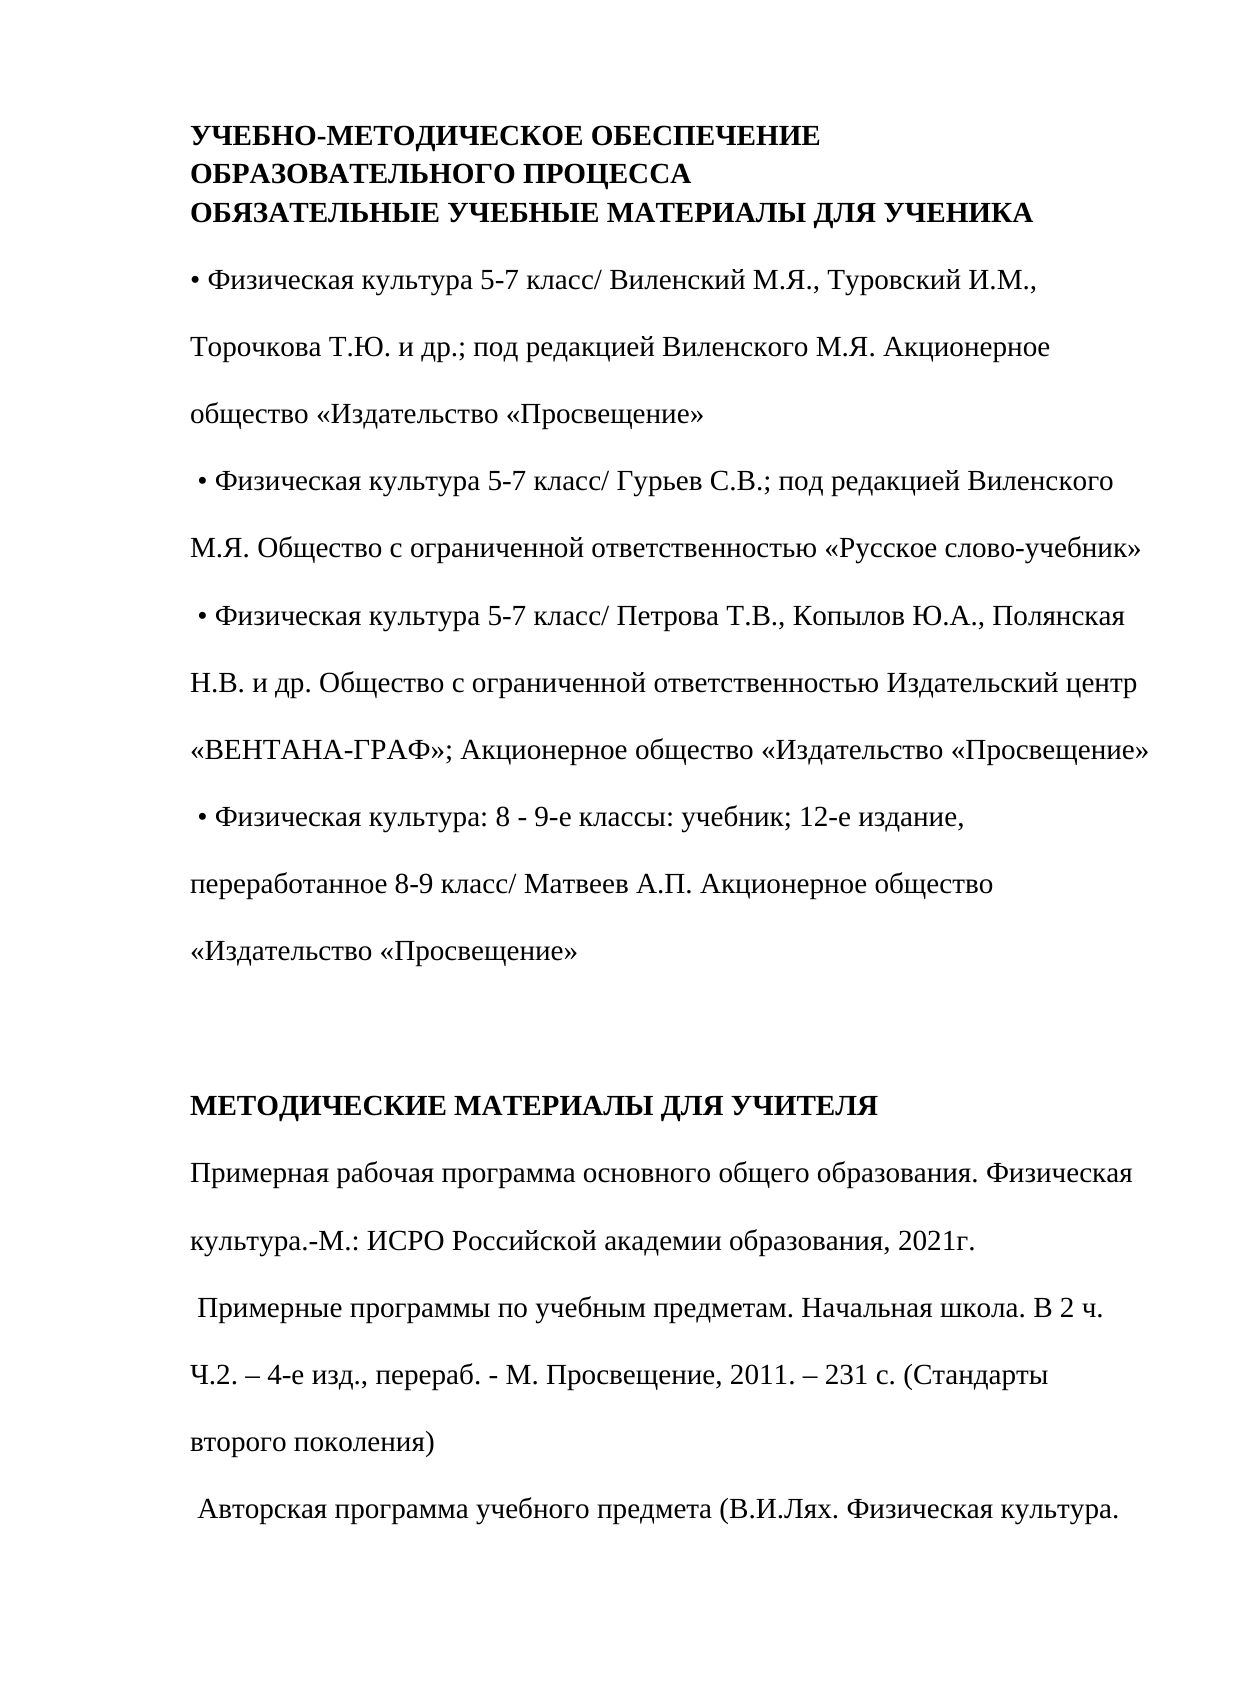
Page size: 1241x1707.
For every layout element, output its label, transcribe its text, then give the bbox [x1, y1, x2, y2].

text ОБЯЗАТЕЛЬНЫЕ УЧЕБНЫЕ МАТЕРИАЛЫ ДЛЯ УЧЕНИКА [190, 195, 1152, 229]
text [190, 1156, 1152, 1524]
text УЧЕБНО-МЕТОДИЧЕСКОЕ ОБЕСПЕЧЕНИЕ ОБРАЗОВАТЕЛЬНОГО ПРОЦЕССА [190, 118, 1152, 190]
text МЕТОДИЧЕСКИЕ МАТЕРИАЛЫ ДЛЯ УЧИТЕЛЯ [190, 1088, 1152, 1122]
text • Физическая культура 5-7 класс/ Виленский М.Я., Туровский И.М., Торочкова Т.Ю. и др.; под редакцией Виленского М.Я. Акционерное общество «Издательство «Просвещение» • Физическая культура 5-7 класс/ Гурьев С.В.; под редакцией Виленского М.Я. Общество с ограниченной ответственностью «Русское слово-учебник» • Физическая культура 5-7 класс/ Петрова Т.В., Копылов Ю.А., Полянская Н.В. и др. Общество с ограниченной ответственностью Издательский центр «ВЕНТАНА-ГРАФ»; Акционерное общество «Издательство «Просвещение» • Физическая культура: 8 - 9-е классы: учебник; 12-е издание, переработанное 8-9 класс/ Матвеев А.П. Акционерное общество «Издательство «Просвещение» [190, 262, 1152, 967]
